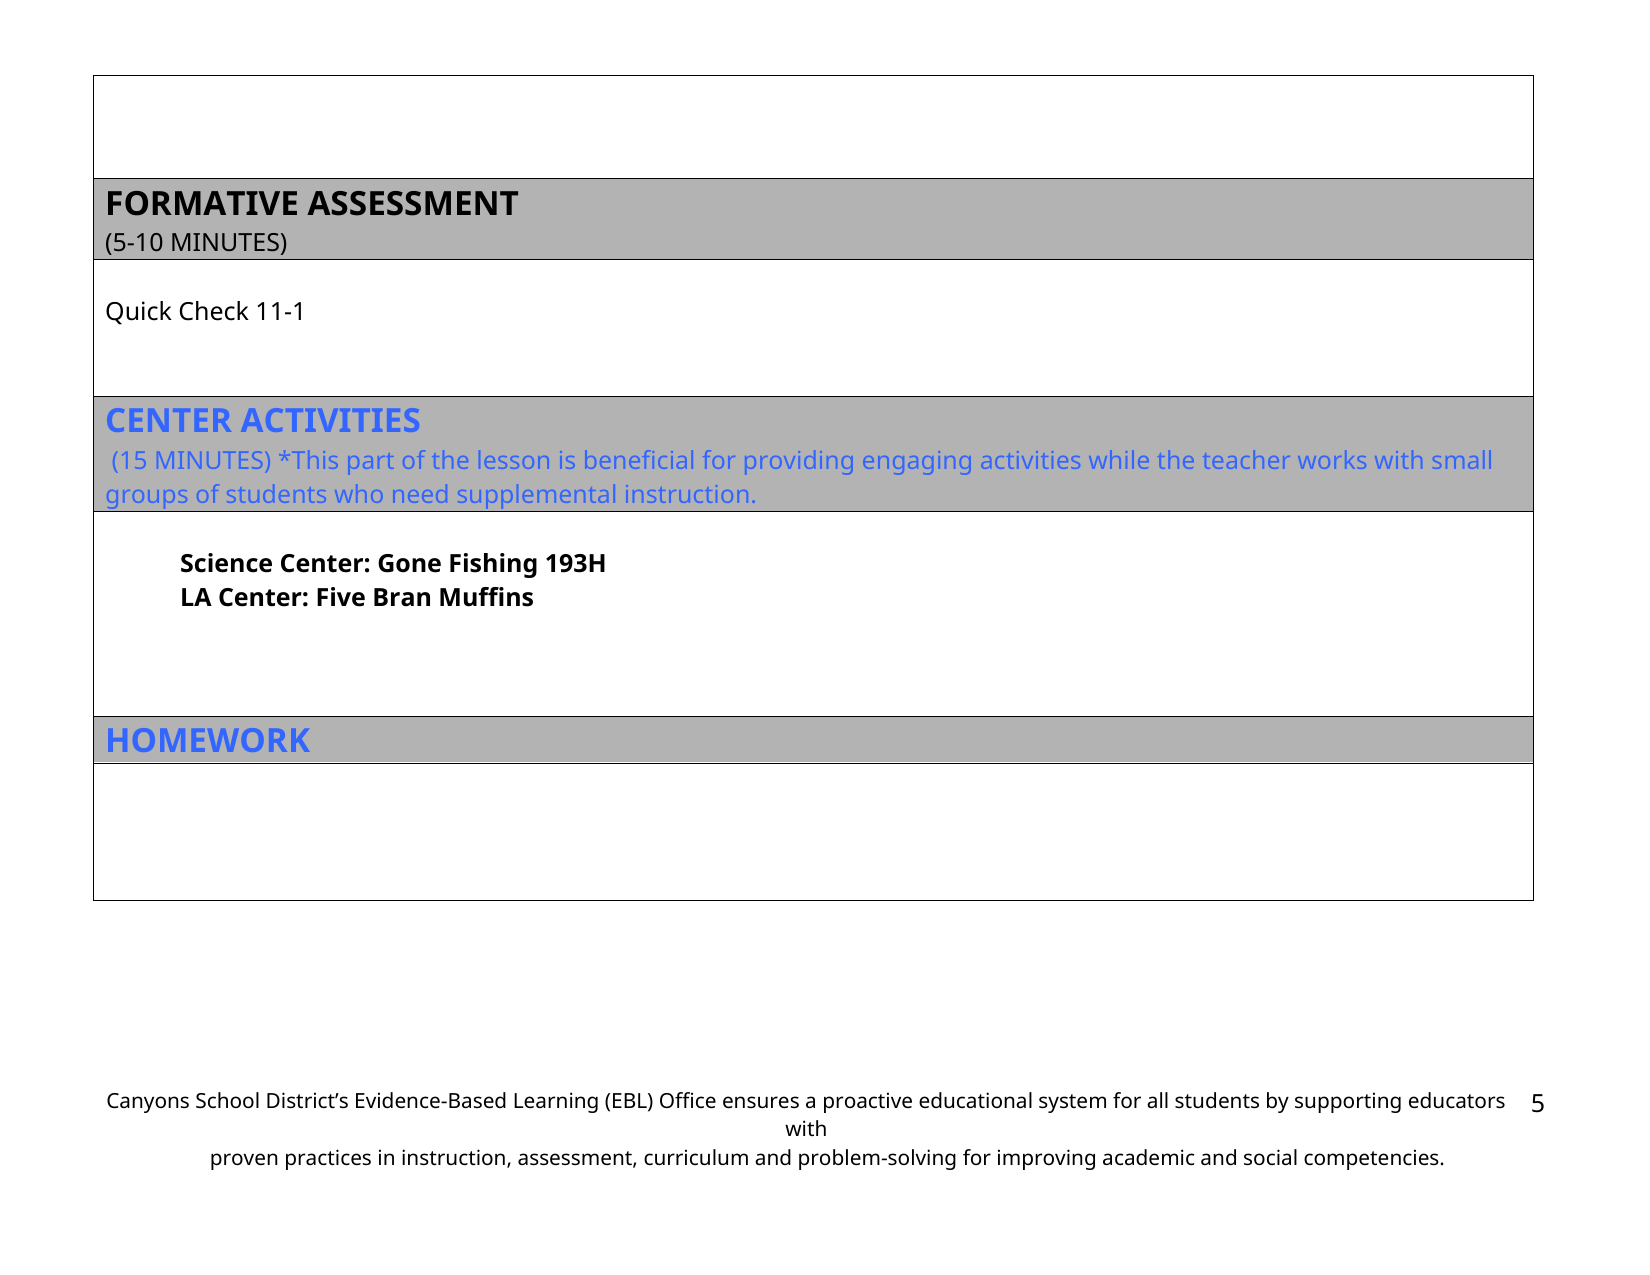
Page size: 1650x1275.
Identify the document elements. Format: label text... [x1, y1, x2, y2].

table_cell [94, 764, 1533, 900]
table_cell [94, 76, 1533, 178]
table_cell Quick Check 11-1 [94, 260, 1533, 396]
table_cell Science Center: Gone Fishing 193H LA Center: Five Bran Muffins [94, 512, 1533, 716]
table_cell HOMEWORK [94, 717, 1533, 762]
table_cell FORMATIVE ASSESSMENT (5-10 MINUTES) [94, 179, 1533, 259]
table_cell CENTER ACTIVITIES (15 MINUTES) *This part of the lesson is beneficial for providing engaging activities while the teacher works with small groups of students who need supplemental instruction. [94, 397, 1533, 511]
